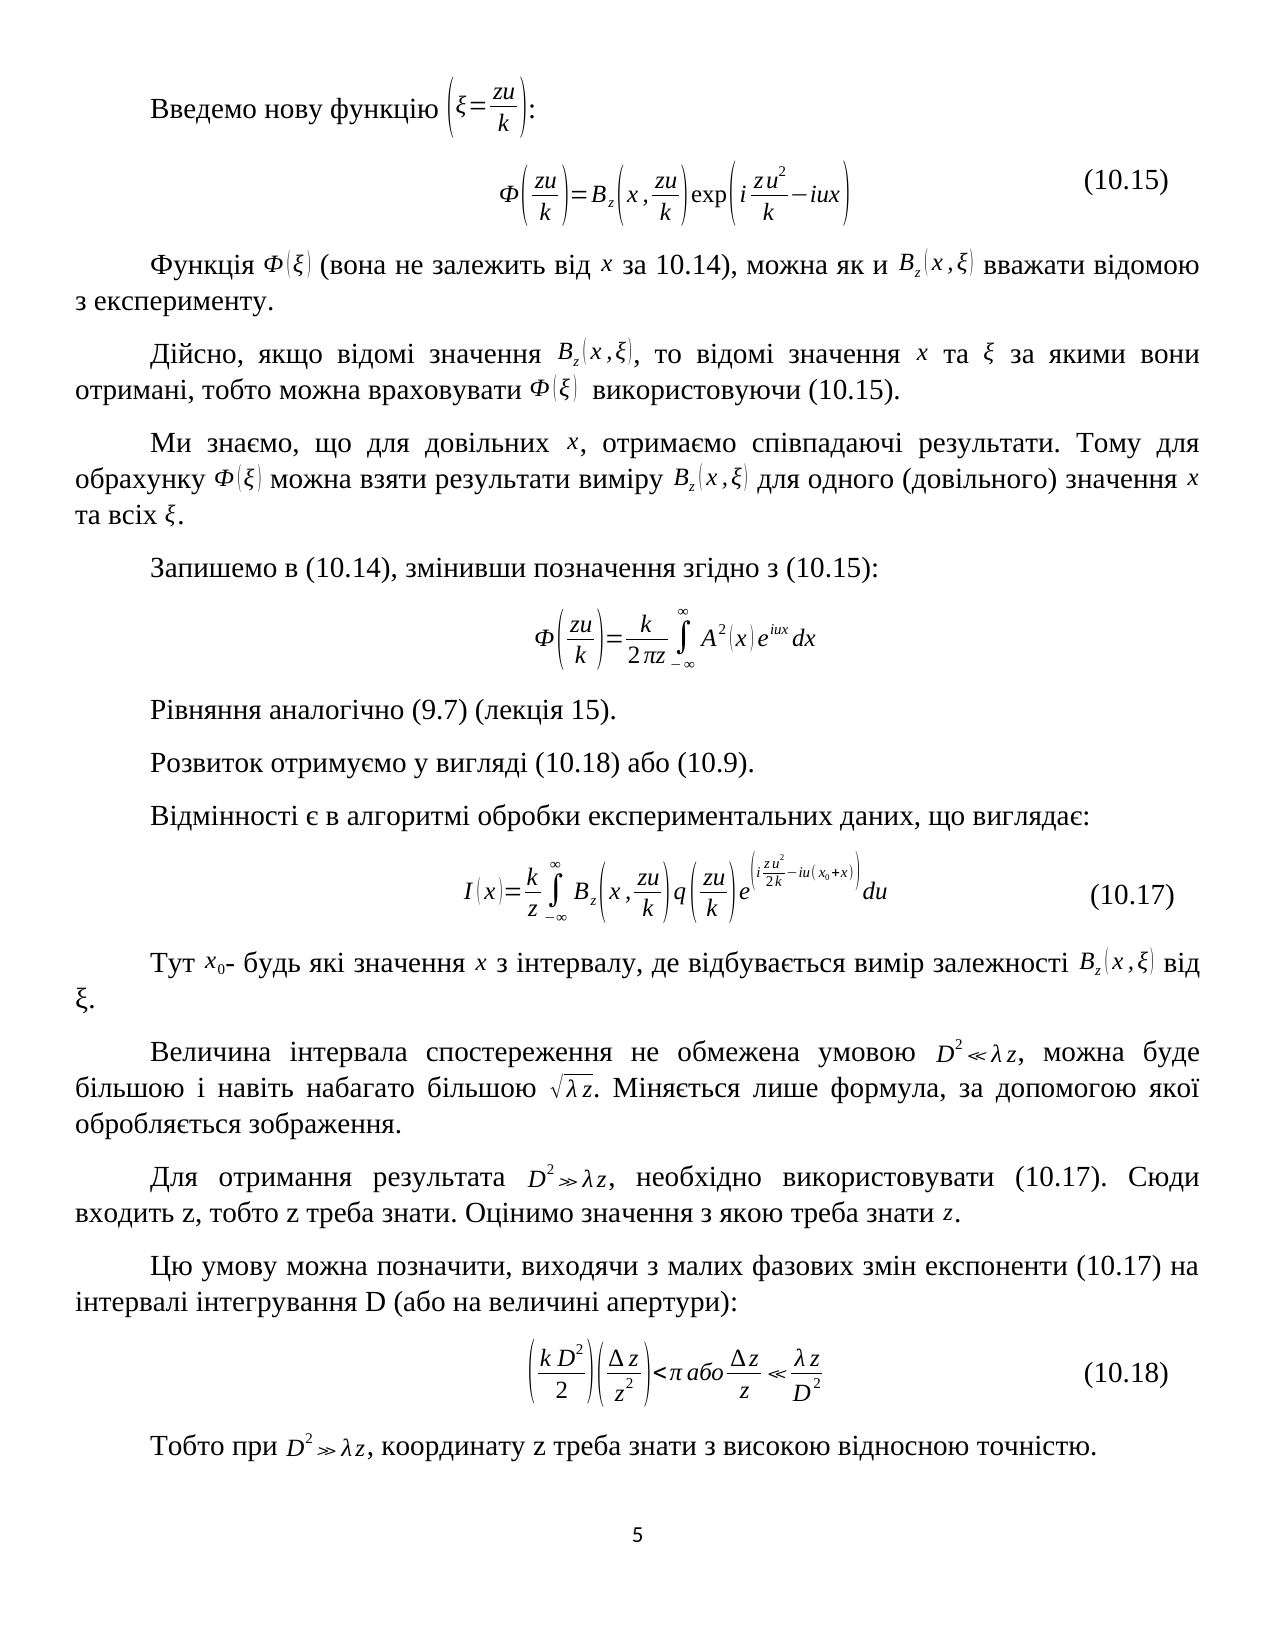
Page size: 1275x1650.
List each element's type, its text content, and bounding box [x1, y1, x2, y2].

text Відмінності є в алгоритмі обробки експериментальних даних, що виглядає: [75, 798, 1200, 832]
text Запишемо в (10.14), змінивши позначення згідно з (10.15): [75, 550, 1200, 583]
text Дійсно, якщо відомі значення , то відомі значення та за якими вони отримані, тобто можна враховувати використовуючи (10.15). [75, 336, 1200, 406]
text Для отримання результата , необхідно використовувати (10.17). Сюди входить z, тобто z треба знати. Оцінимо значення з якою треба знати . [75, 1159, 1200, 1229]
text Цю умову можна позначити, виходячи з малих фазових змін експоненти (10.17) на інтервалі інтегрування D (або на величині апертури): [75, 1248, 1200, 1318]
text Тобто при , координату z треба знати з високою відносною точністю. [75, 1428, 1200, 1462]
text Величина інтервала спостереження не обмежена умовою , можна буде більшою і навіть набагато більшою . Міняється лише формула, за допомогою якої обробляється зображення. [75, 1034, 1200, 1140]
text Ми знаємо, що для довільних , отримаємо співпадаючі результати. Тому для обрахунку можна взяти результати виміру для одного (довільного) значення та всіх . [75, 425, 1200, 531]
text Тут - будь які значення з інтервалу, де відбувається вимір залежності від ξ. [75, 945, 1200, 1015]
text Розвиток отримуємо у вигляді (10.18) або (10.9). [75, 745, 1200, 779]
text Введемо нову функцію : [75, 75, 1200, 140]
text Функція (вона не залежить від за 10.14), можна як и вважати відомою з експерименту. [75, 247, 1200, 317]
text Рівняння аналогічно (9.7) (лекція 15). [75, 692, 1200, 726]
